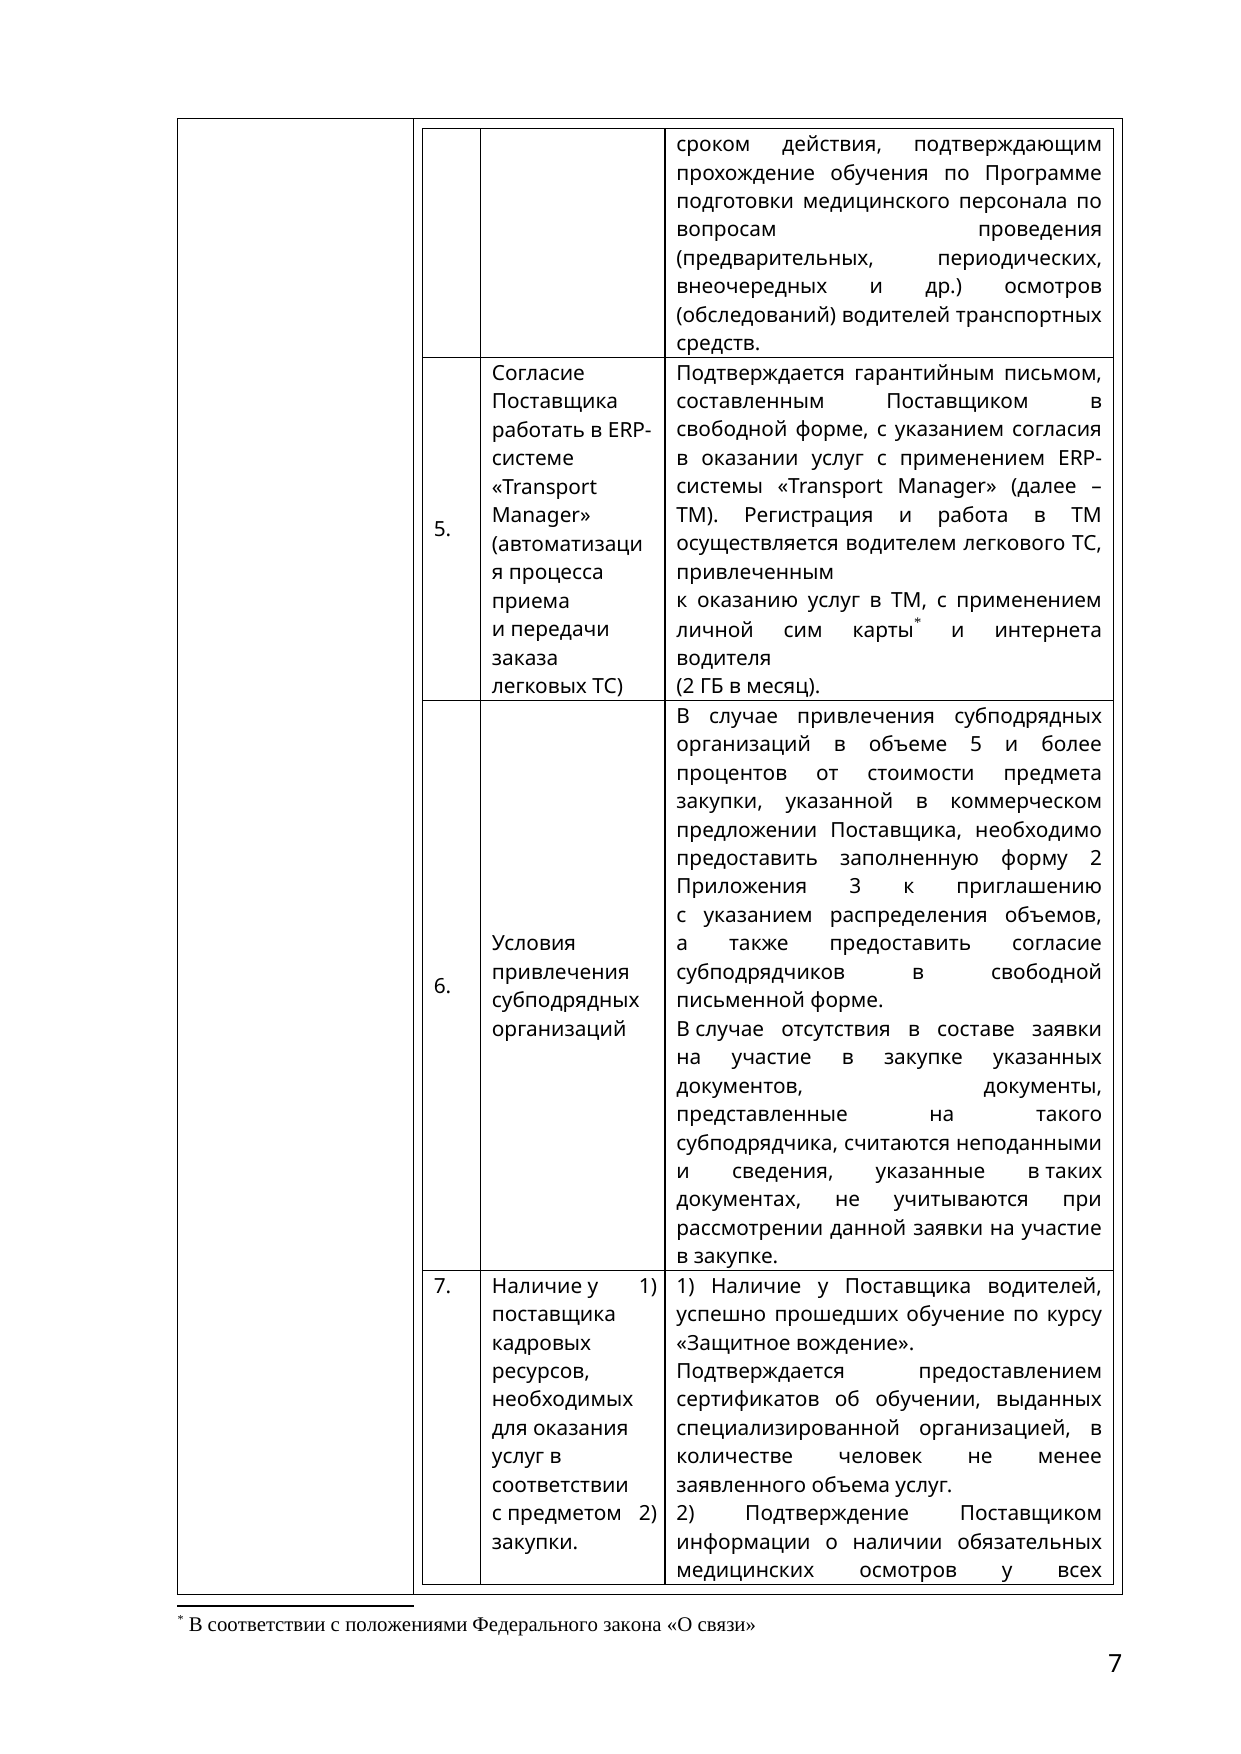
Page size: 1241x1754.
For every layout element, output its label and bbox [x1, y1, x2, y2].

table_cell [414, 119, 1122, 1594]
table_cell [178, 119, 413, 1594]
